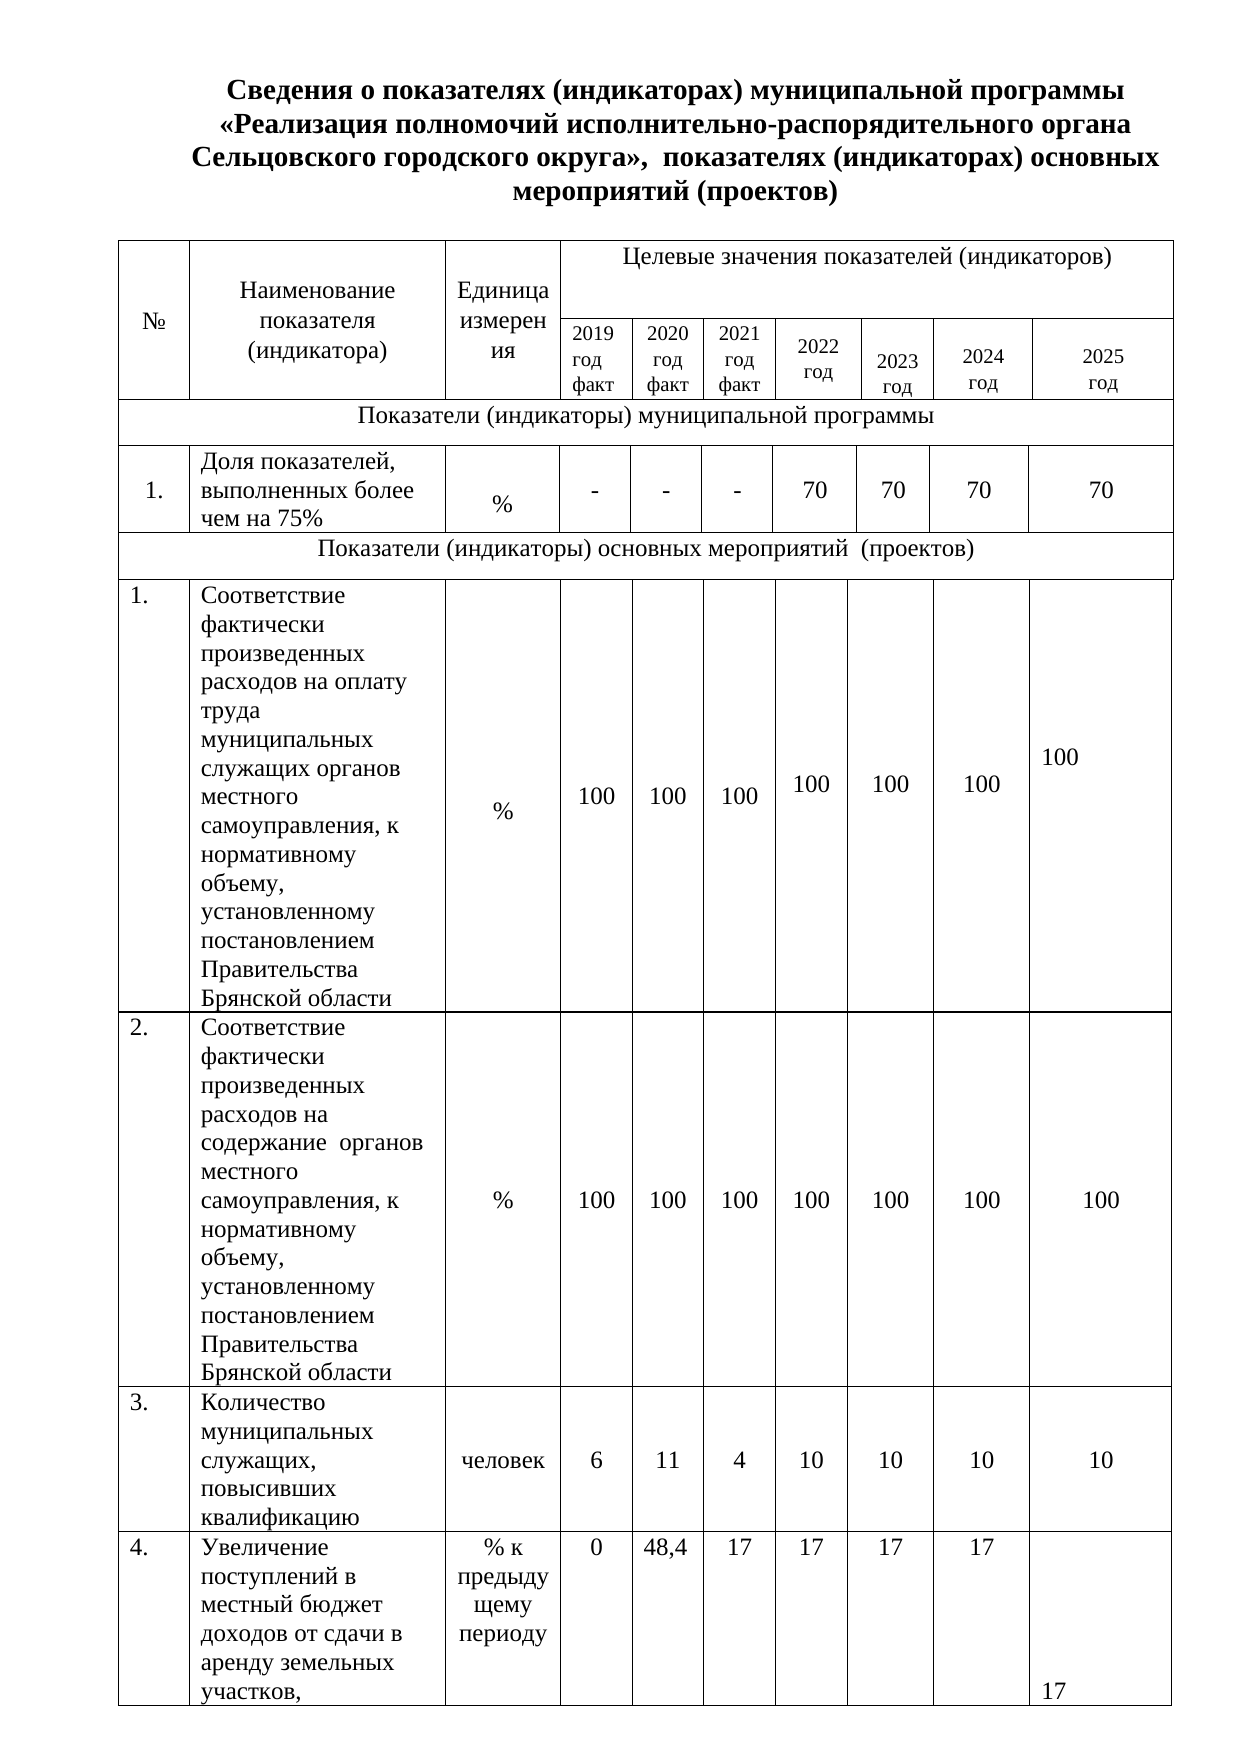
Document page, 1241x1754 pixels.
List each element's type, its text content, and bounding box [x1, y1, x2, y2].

table_cell 2023 год [862, 319, 933, 399]
table_cell Соответствие фактически произведенных расходов на содержание органов местного самоуправления, к нормативному объему, установленному постановлением Правительства Брянской области [190, 1013, 445, 1386]
table_cell 2022 год [776, 319, 861, 399]
table_cell 100 [561, 580, 632, 1011]
table_cell 70 [1029, 446, 1173, 532]
table_cell 100 [934, 580, 1029, 1011]
table_cell человек [446, 1387, 560, 1531]
table_cell 100 [633, 1013, 703, 1386]
table_cell 17 [776, 1532, 847, 1704]
table_cell Показатели (индикаторы) основных мероприятий (проектов) [119, 533, 1173, 579]
table_cell 100 [704, 1013, 775, 1386]
table_cell 4 [704, 1387, 775, 1531]
table_cell 70 [857, 446, 929, 532]
table_cell 2025 год [1033, 319, 1173, 399]
table_cell 10 [848, 1387, 933, 1531]
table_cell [190, 1532, 445, 1704]
table_cell % [446, 580, 560, 1011]
table_cell Количество муниципальных служащих, повысивших квалификацию [190, 1387, 445, 1531]
table_cell [119, 1013, 189, 1386]
table_cell 17 [848, 1532, 933, 1704]
table_cell 100 [1030, 1013, 1171, 1386]
table_cell 100 [848, 1013, 933, 1386]
table_cell 100 [1030, 580, 1171, 1011]
table_cell 1. [119, 446, 189, 532]
table_cell 6 [561, 1387, 632, 1531]
table_cell 10 [1030, 1387, 1171, 1531]
table_cell - [702, 446, 772, 532]
text Сведения о показателях (индикаторах) муниципальной программы «Реализация полномочий исполнительно-распорядительного органа [148, 72, 1203, 139]
table_cell [119, 580, 189, 1011]
table_cell 2021 год факт [704, 319, 775, 399]
table_cell Доля показателей, выполненных более чем на 75% [190, 446, 445, 532]
table_cell 100 [848, 580, 933, 1011]
table_header Единица измерения [446, 241, 560, 399]
table_cell Соответствие фактически произведенных расходов на оплату труда муниципальных служащих органов местного самоуправления, к нормативному объему, установленному постановлением Правительства Брянской области [190, 580, 445, 1011]
table_cell 70 [773, 446, 856, 532]
table_cell [119, 1532, 189, 1704]
table_cell 2019 год факт [561, 319, 632, 399]
table_cell 48,4 [633, 1532, 703, 1704]
table_cell 100 [776, 580, 847, 1011]
text Сельцовского городского округа», показателях (индикаторах) основных мероприятий (проектов) [148, 139, 1203, 207]
table_cell Показатели (индикаторы) муниципальной программы [119, 400, 1173, 445]
table_cell 17 [704, 1532, 775, 1704]
table_cell 17 [934, 1532, 1029, 1704]
table_cell 100 [704, 580, 775, 1011]
table_cell - [560, 446, 630, 532]
table_cell - [631, 446, 701, 532]
table_cell % [446, 1013, 560, 1386]
table_cell [119, 1387, 189, 1531]
table_cell 100 [561, 1013, 632, 1386]
table_cell 17 [1030, 1532, 1171, 1704]
table_cell 70 [930, 446, 1028, 532]
table_cell 0 [561, 1532, 632, 1704]
table_header № [119, 241, 189, 399]
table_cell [446, 1532, 560, 1704]
table_header Наименование показателя (индикатора) [190, 241, 445, 399]
table_cell 100 [934, 1013, 1029, 1386]
table_header Целевые значения показателей (индикаторов) [561, 241, 1173, 318]
table_cell 100 [633, 580, 703, 1011]
table_cell 100 [776, 1013, 847, 1386]
table_cell 10 [934, 1387, 1029, 1531]
table_cell 2024 год [934, 319, 1032, 399]
table_cell 10 [776, 1387, 847, 1531]
table_cell 2020 год факт [633, 319, 703, 399]
table_cell 11 [633, 1387, 703, 1531]
table_cell % [446, 446, 559, 532]
